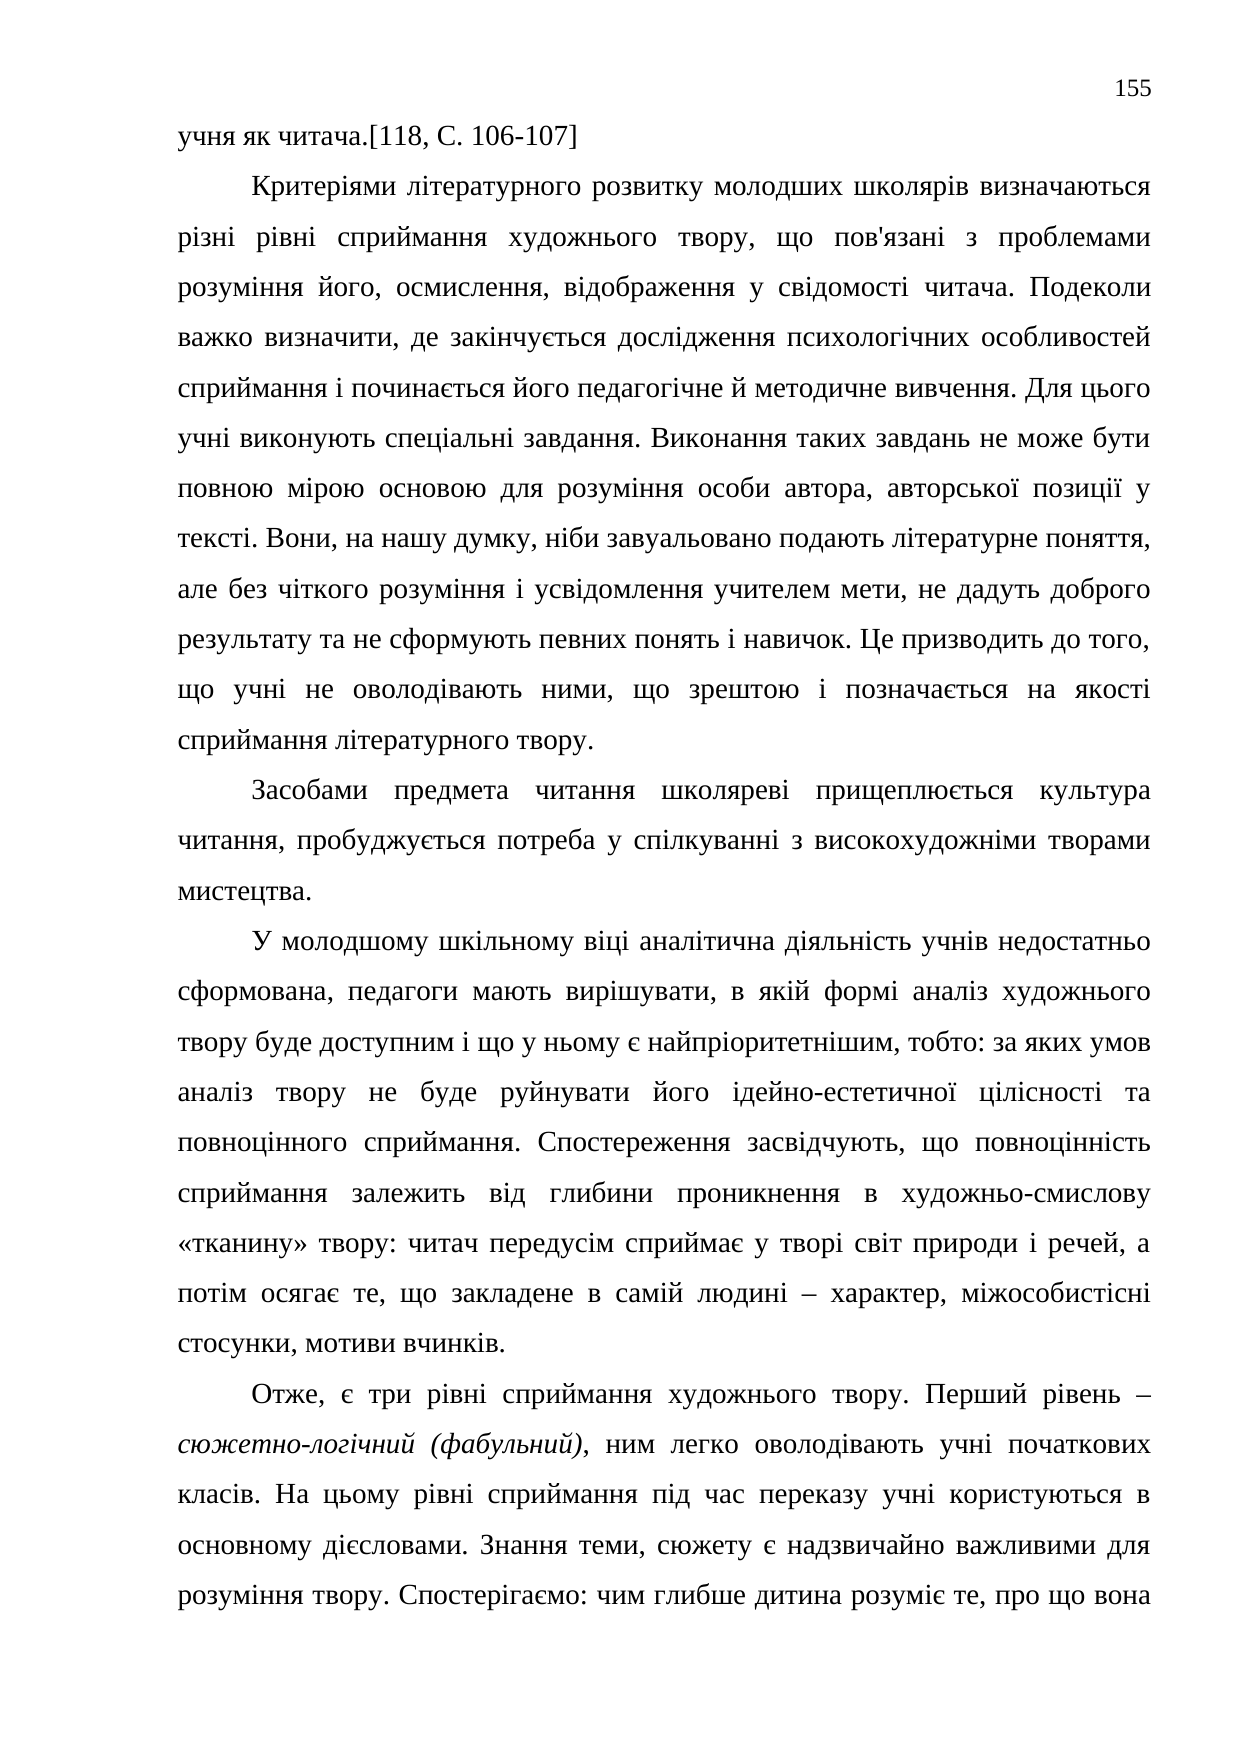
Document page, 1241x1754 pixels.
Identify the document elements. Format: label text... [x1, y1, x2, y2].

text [177, 118, 1152, 152]
text Критеріями літературного розвитку молодших школярів визначаються різні рівні сприймання художнього твору, що пов'язані з проблемами розуміння його, осмислення, відображення у свідомості читача. Подеколи важко визначити, де закінчується дослідження психологічних особливостей сприймання і починається його педагогічне й методичне вивчення. Для цього учні виконують спеціальні завдання. Виконання таких завдань не може бути повною мірою основою для розуміння особи автора, авторської позиції у тексті. Вони, на нашу думку, ніби завуальовано подають літературне поняття, але без чіткого розуміння і усвідомлення учителем мети, не дадуть доброго результату та не сформують певних понять і навичок. Це призводить до того, що учні не оволодівають ними, що зрештою і позначається на якості сприймання літературного твору. [177, 168, 1152, 755]
text У молодшому шкільному віці аналітична діяльність учнів недостатньо сформована, педагоги мають вирішувати, в якій формі аналіз художнього твору буде доступним і що у ньому є найпріоритетнішим, тобто: за яких умов аналіз твору не буде руйнувати його ідейно-естетичної цілісності та повноцінного сприймання. Спостереження засвідчують, що повноцінність сприймання залежить від глибини проникнення в художньо-смислову «тканину» твору: читач передусім сприймає у творі світ природи і речей, а потім осягає те, що закладене в самій людині – характер, міжособистісні стосунки, мотиви вчинків. [177, 923, 1152, 1359]
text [177, 1376, 1152, 1611]
text Засобами предмета читання школяреві прищеплюється культура читання, пробуджується потреба у спілкуванні з високохудожніми творами мистецтва. [177, 772, 1152, 906]
